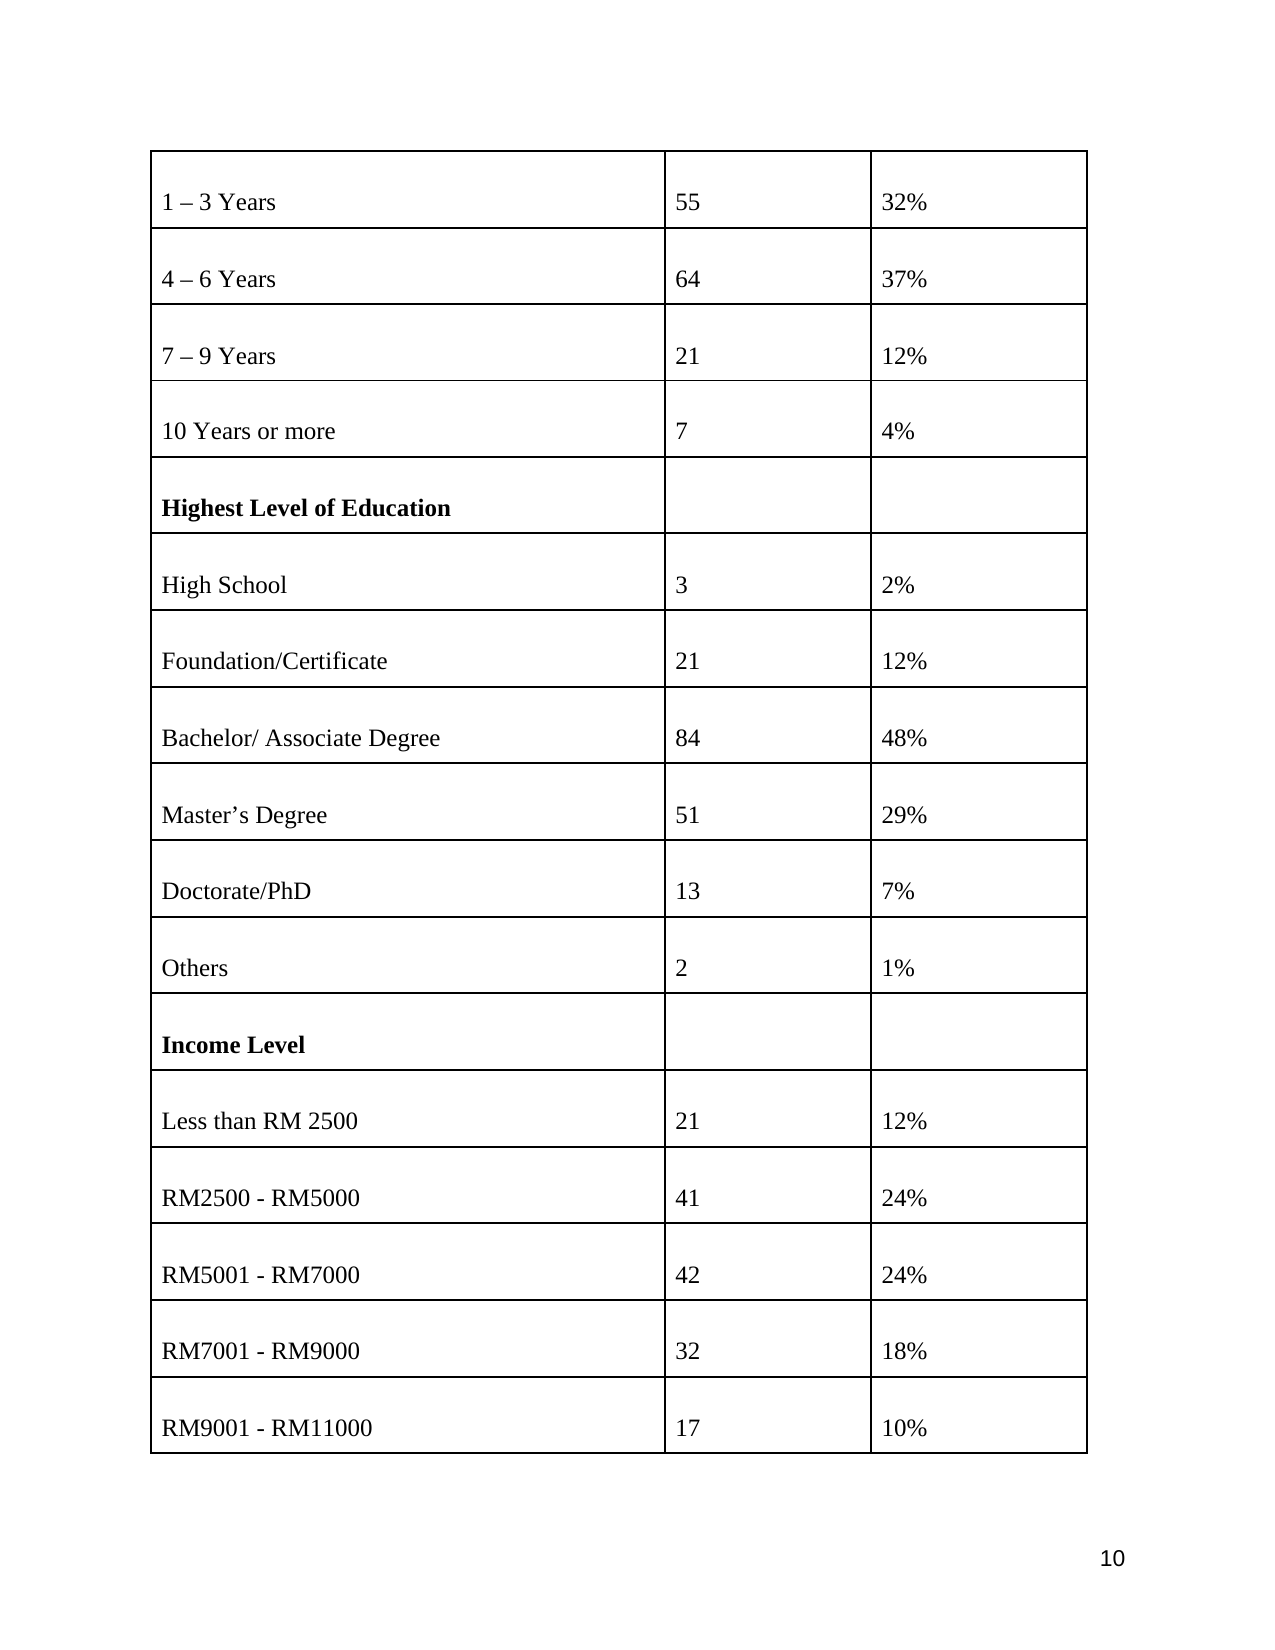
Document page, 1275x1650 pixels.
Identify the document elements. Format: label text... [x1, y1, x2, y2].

table_cell 21 [666, 611, 870, 686]
table_cell 18% [872, 1301, 1086, 1376]
table_cell 32% [872, 152, 1086, 227]
table_cell [666, 994, 870, 1069]
table_cell 51 [666, 764, 870, 839]
table_cell 1 – 3 Years [152, 152, 664, 227]
table_cell 21 [666, 1071, 870, 1146]
table_cell 41 [666, 1148, 870, 1222]
table_cell Master’s Degree [152, 764, 664, 839]
table_cell 13 [666, 841, 870, 916]
table_cell RM2500 - RM5000 [152, 1148, 664, 1222]
table_cell 12% [872, 1071, 1086, 1146]
table_cell [872, 458, 1086, 532]
table_cell Doctorate/PhD [152, 841, 664, 916]
table_cell 29% [872, 764, 1086, 839]
table_cell RM9001 - RM11000 [152, 1378, 664, 1452]
table_cell High School [152, 534, 664, 609]
table_cell Income Level [152, 994, 664, 1069]
table_cell 24% [872, 1148, 1086, 1222]
table_cell 24% [872, 1224, 1086, 1299]
table_cell 32 [666, 1301, 870, 1376]
table_cell Foundation/Certificate [152, 611, 664, 686]
table_cell 10 Years or more [152, 381, 664, 456]
table_cell 3 [666, 534, 870, 609]
table_cell Bachelor/ Associate Degree [152, 688, 664, 762]
table_cell 7% [872, 841, 1086, 916]
table_cell 4% [872, 381, 1086, 456]
table_cell [872, 994, 1086, 1069]
table_cell 10% [872, 1378, 1086, 1452]
table_cell 7 [666, 381, 870, 456]
table_cell [666, 458, 870, 532]
table_cell 12% [872, 611, 1086, 686]
table_cell 48% [872, 688, 1086, 762]
table_cell 42 [666, 1224, 870, 1299]
table_cell 7 – 9 Years [152, 305, 664, 380]
table_cell 84 [666, 688, 870, 762]
table_cell 55 [666, 152, 870, 227]
table_cell RM5001 - RM7000 [152, 1224, 664, 1299]
table_cell 12% [872, 305, 1086, 380]
table_cell Highest Level of Education [152, 458, 664, 532]
table_cell 1% [872, 918, 1086, 992]
table_cell 64 [666, 229, 870, 303]
table_cell Less than RM 2500 [152, 1071, 664, 1146]
table_cell 4 – 6 Years [152, 229, 664, 303]
table_cell 2 [666, 918, 870, 992]
table_cell 17 [666, 1378, 870, 1452]
table_cell 37% [872, 229, 1086, 303]
table_cell Others [152, 918, 664, 992]
table_cell RM7001 - RM9000 [152, 1301, 664, 1376]
table_cell 21 [666, 305, 870, 380]
table_cell 2% [872, 534, 1086, 609]
